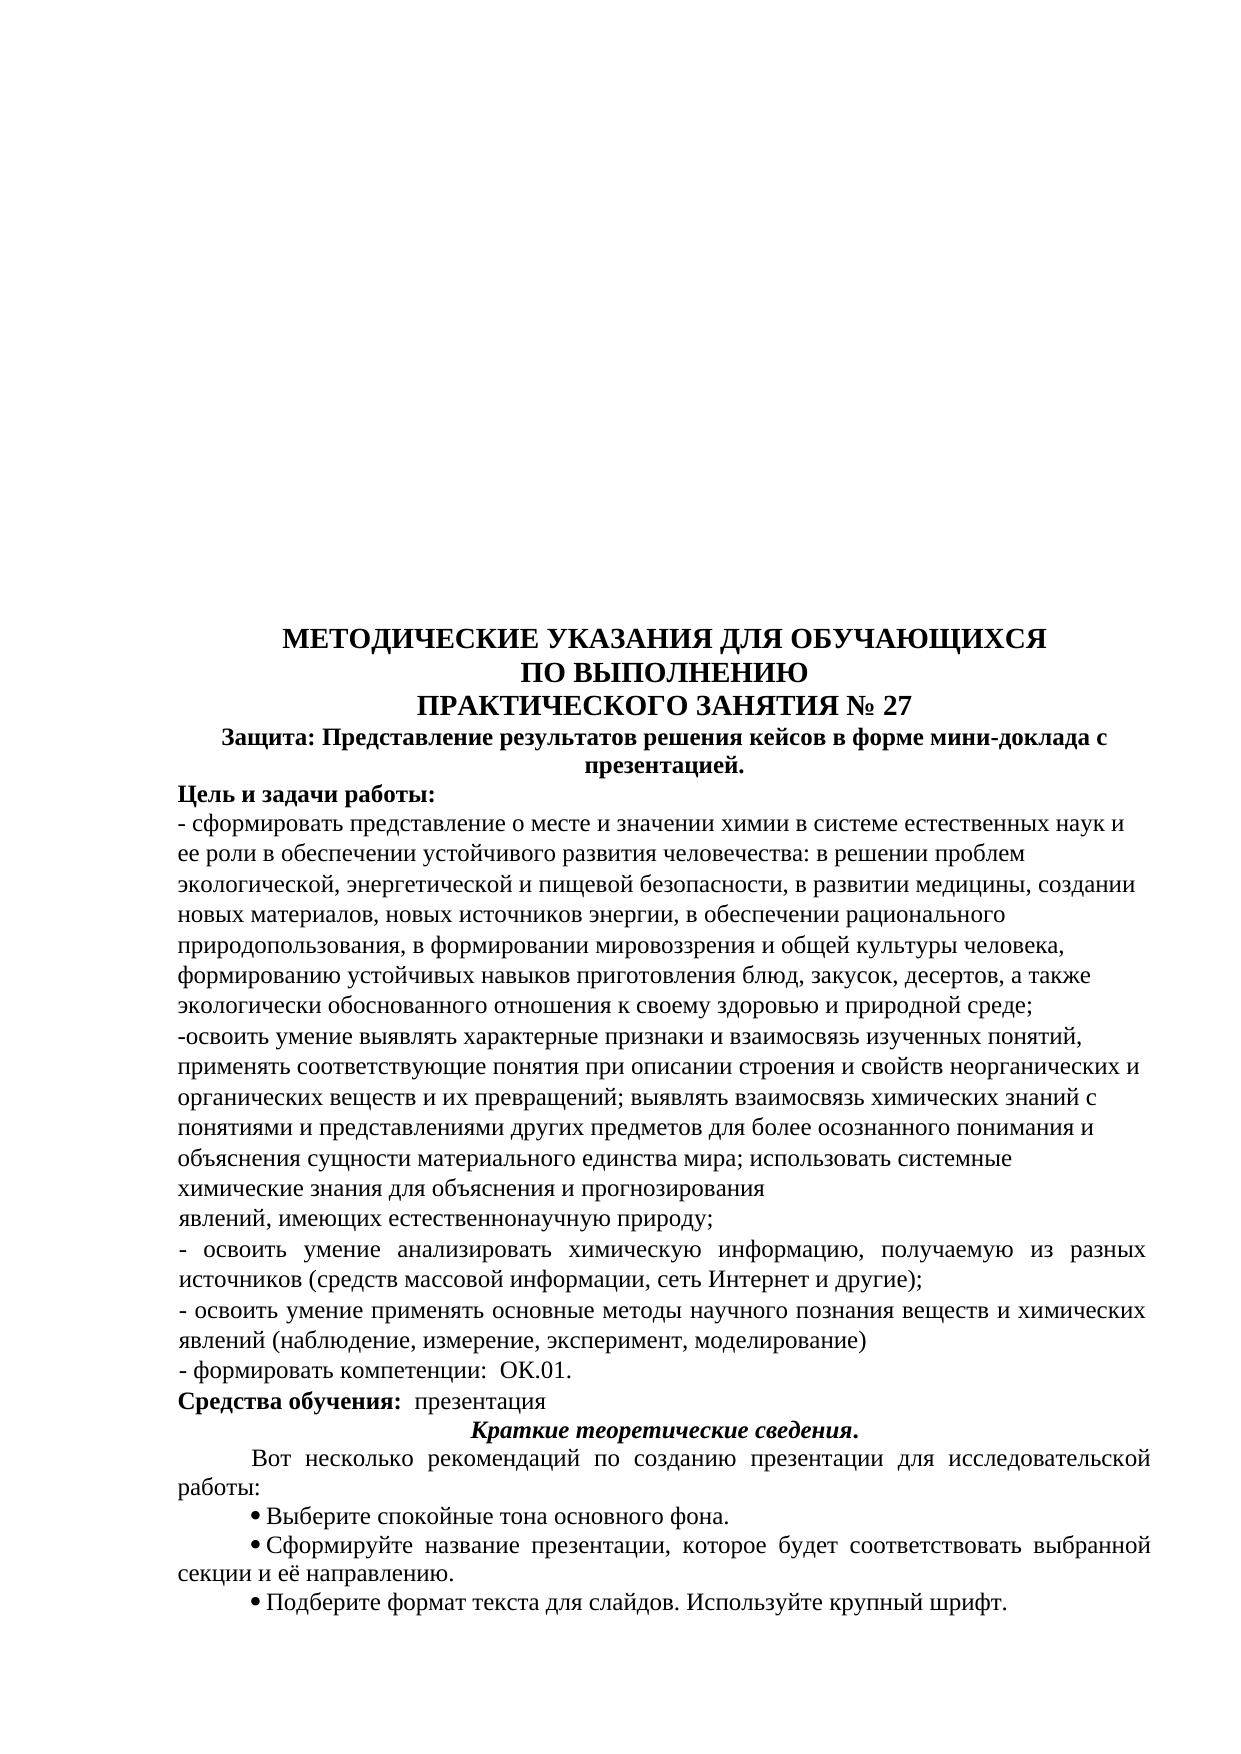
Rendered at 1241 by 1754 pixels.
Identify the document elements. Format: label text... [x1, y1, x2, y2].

list Подберите формат текста для слайдов. Используйте крупный шрифт. [177, 1587, 1152, 1616]
text Защита: Представление результатов решения кейсов в форме мини-доклада с презентацией. [177, 722, 1152, 779]
text явлений, имеющих естественнонаучную природу; [178, 1203, 1147, 1232]
text МЕТОДИЧЕСКИЕ УКАЗАНИЯ ДЛЯ ОБУЧАЮЩИХСЯ [177, 621, 1152, 655]
list Сформируйте название презентации, которое будет соответствовать выбранной секции и её направлению. [177, 1530, 1152, 1587]
text - сформировать представление о месте и значении химии в системе естественных наук и ее роли в обеспечении устойчивого развития человечества: в решении проблем экологической, энергетической и пищевой безопасности, в развитии медицины, создании новых материалов, новых источников энергии, в обеспечении рационального природопользования, в формировании мировоззрения и общей культуры человека, формированию устойчивых навыков приготовления блюд, закусок, десертов, а также экологически обоснованного отношения к своему здоровью и природной среде; [177, 808, 1143, 1019]
text - формировать компетенции: ОК.01. [178, 1356, 1147, 1384]
text Цель и задачи работы: [177, 779, 1152, 808]
text Вот несколько рекомендаций по созданию презентации для исследовательской работы: [177, 1443, 1152, 1501]
text Краткие теоретические сведения. [177, 1415, 1152, 1443]
list Выберите спокойные тона основного фона. [177, 1501, 1152, 1530]
text ПРАКТИЧЕСКОГО ЗАНЯТИЯ № 27 [177, 688, 1152, 722]
text -освоить умение выявлять характерные признаки и взаимосвязь изученных понятий, применять соответствующие понятия при описании строения и свойств неорганических и органических веществ и их превращений; выявлять взаимосвязь химических знаний с понятиями и представлениями других предметов для более осознанного понимания и объяснения сущности материального единства мира; использовать системные химические знания для объяснения и прогнозирования [177, 1021, 1143, 1202]
text - освоить умение анализировать химическую информацию, получаемую из разных источников (средств массовой информации, сеть Интернет и другие); [178, 1234, 1147, 1293]
text - освоить умение применять основные методы научного познания веществ и химических явлений (наблюдение, измерение, эксперимент, моделирование) [178, 1295, 1147, 1354]
text ПО ВЫПОЛНЕНИЮ [177, 655, 1152, 688]
text Средства обучения: презентация [177, 1386, 1152, 1415]
